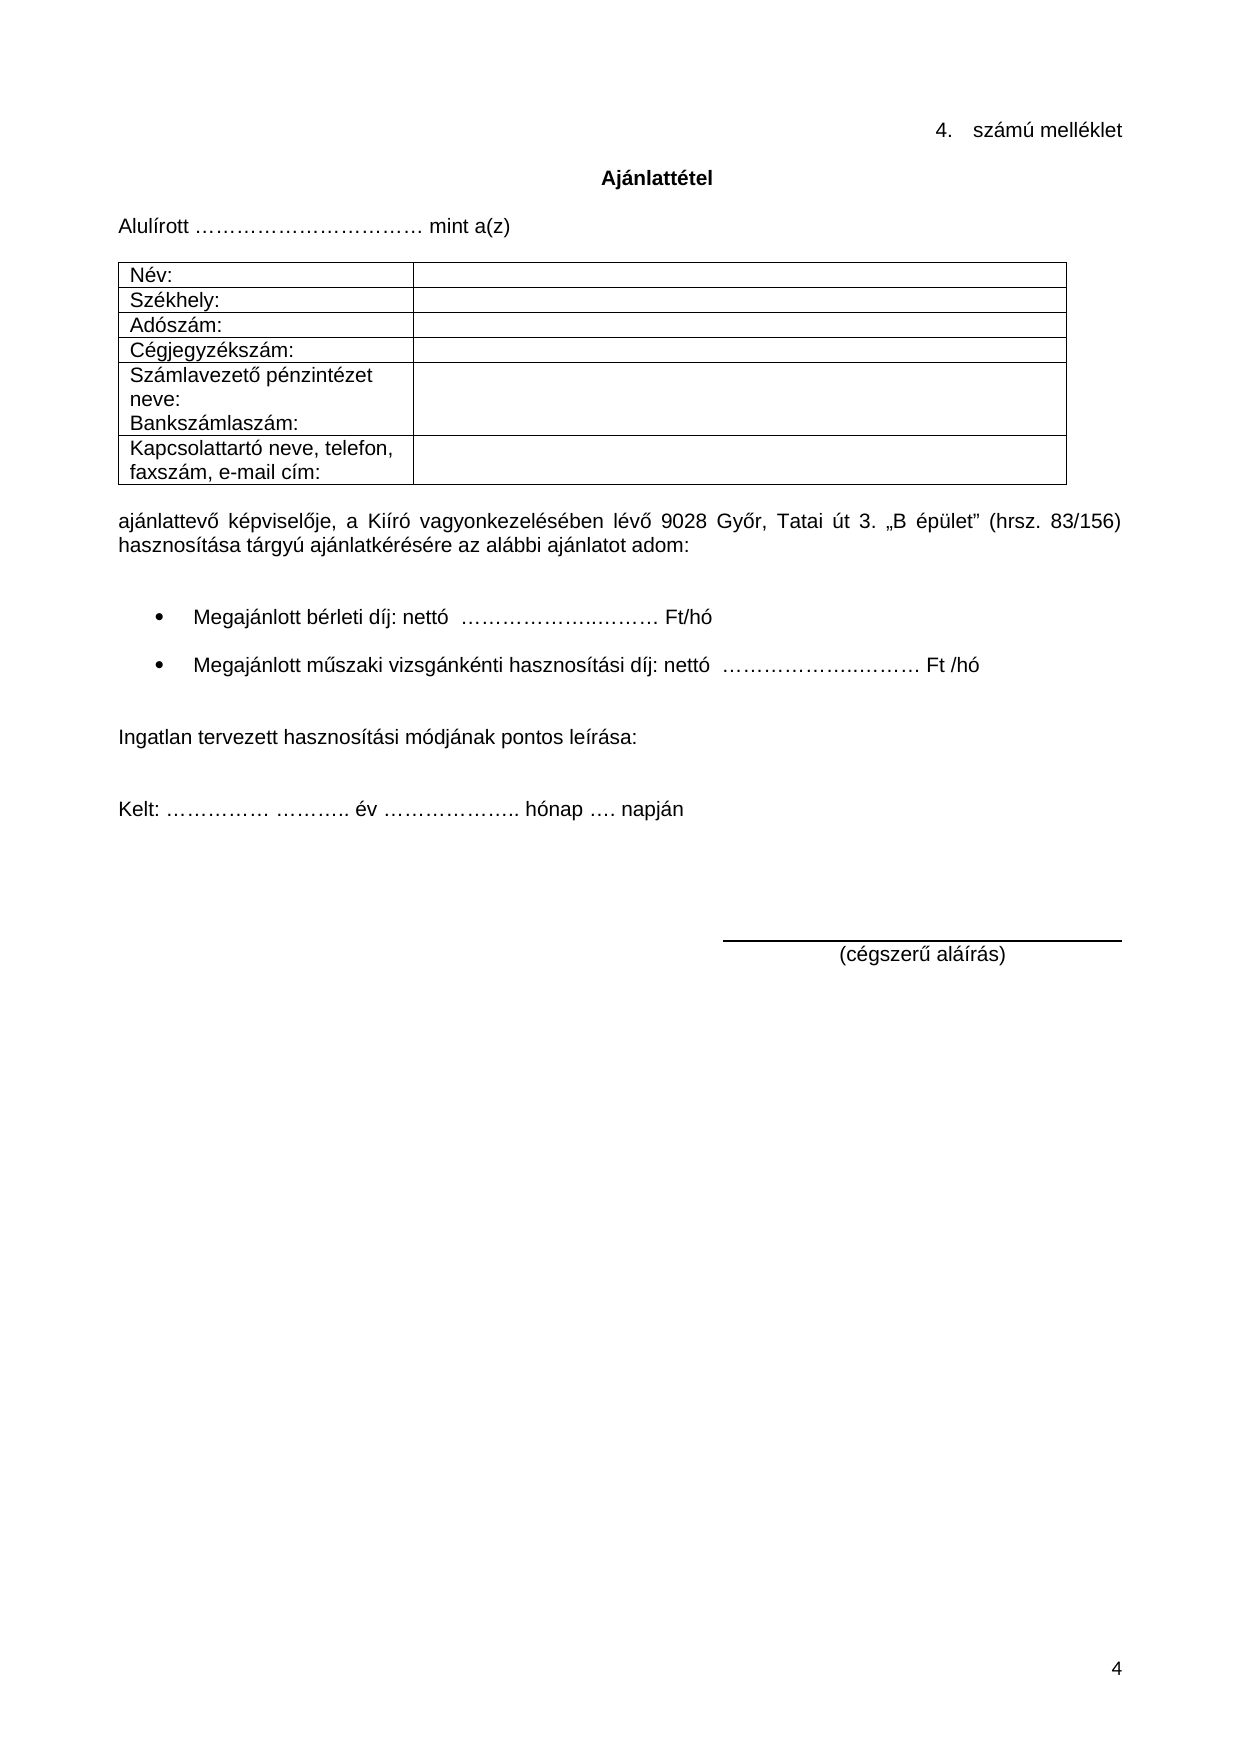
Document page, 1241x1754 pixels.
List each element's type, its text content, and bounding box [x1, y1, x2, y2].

table_cell Cégjegyzékszám: [119, 338, 413, 362]
table_cell [414, 313, 1066, 337]
table_cell Székhely: [119, 288, 413, 312]
table_cell Adószám: [119, 313, 413, 337]
table_cell Számlavezető pénzintézet neve: Bankszámlaszám: [119, 363, 413, 435]
text Ingatlan tervezett hasznosítási módjának pontos leírása: [118, 724, 1122, 748]
table_cell [414, 436, 1066, 484]
text Alulírott …………………………… mint a(z) [118, 214, 1122, 238]
text Kelt: …………… ……….. év ……………….. hónap …. napján [118, 796, 1159, 820]
list számú melléklet [156, 118, 1122, 142]
table_cell Kapcsolattartó neve, telefon, faxszám, e-mail cím: [119, 436, 413, 484]
text ajánlattevő képviselője, a Kiíró vagyonkezelésében lévő 9028 Győr, Tatai út 3. „B épület” (hrsz. 83/156) hasznosítása tárgyú ajánlatkérésére az alábbi ajánlatot adom: [118, 509, 1122, 557]
table_cell [414, 363, 1066, 435]
table_cell [414, 288, 1066, 312]
table_header [414, 263, 1066, 287]
list Megajánlott műszaki vizsgánkénti hasznosítási díj: nettó ………………..……… Ft /hó [156, 653, 1122, 677]
table_header Név: [119, 263, 413, 287]
table_header (cégszerű aláírás) [723, 942, 1122, 966]
text Ajánlattétel [118, 166, 1122, 190]
table_cell [414, 338, 1066, 362]
list Megajánlott bérleti díj: nettó ………………..……… Ft/hó [156, 604, 1122, 629]
